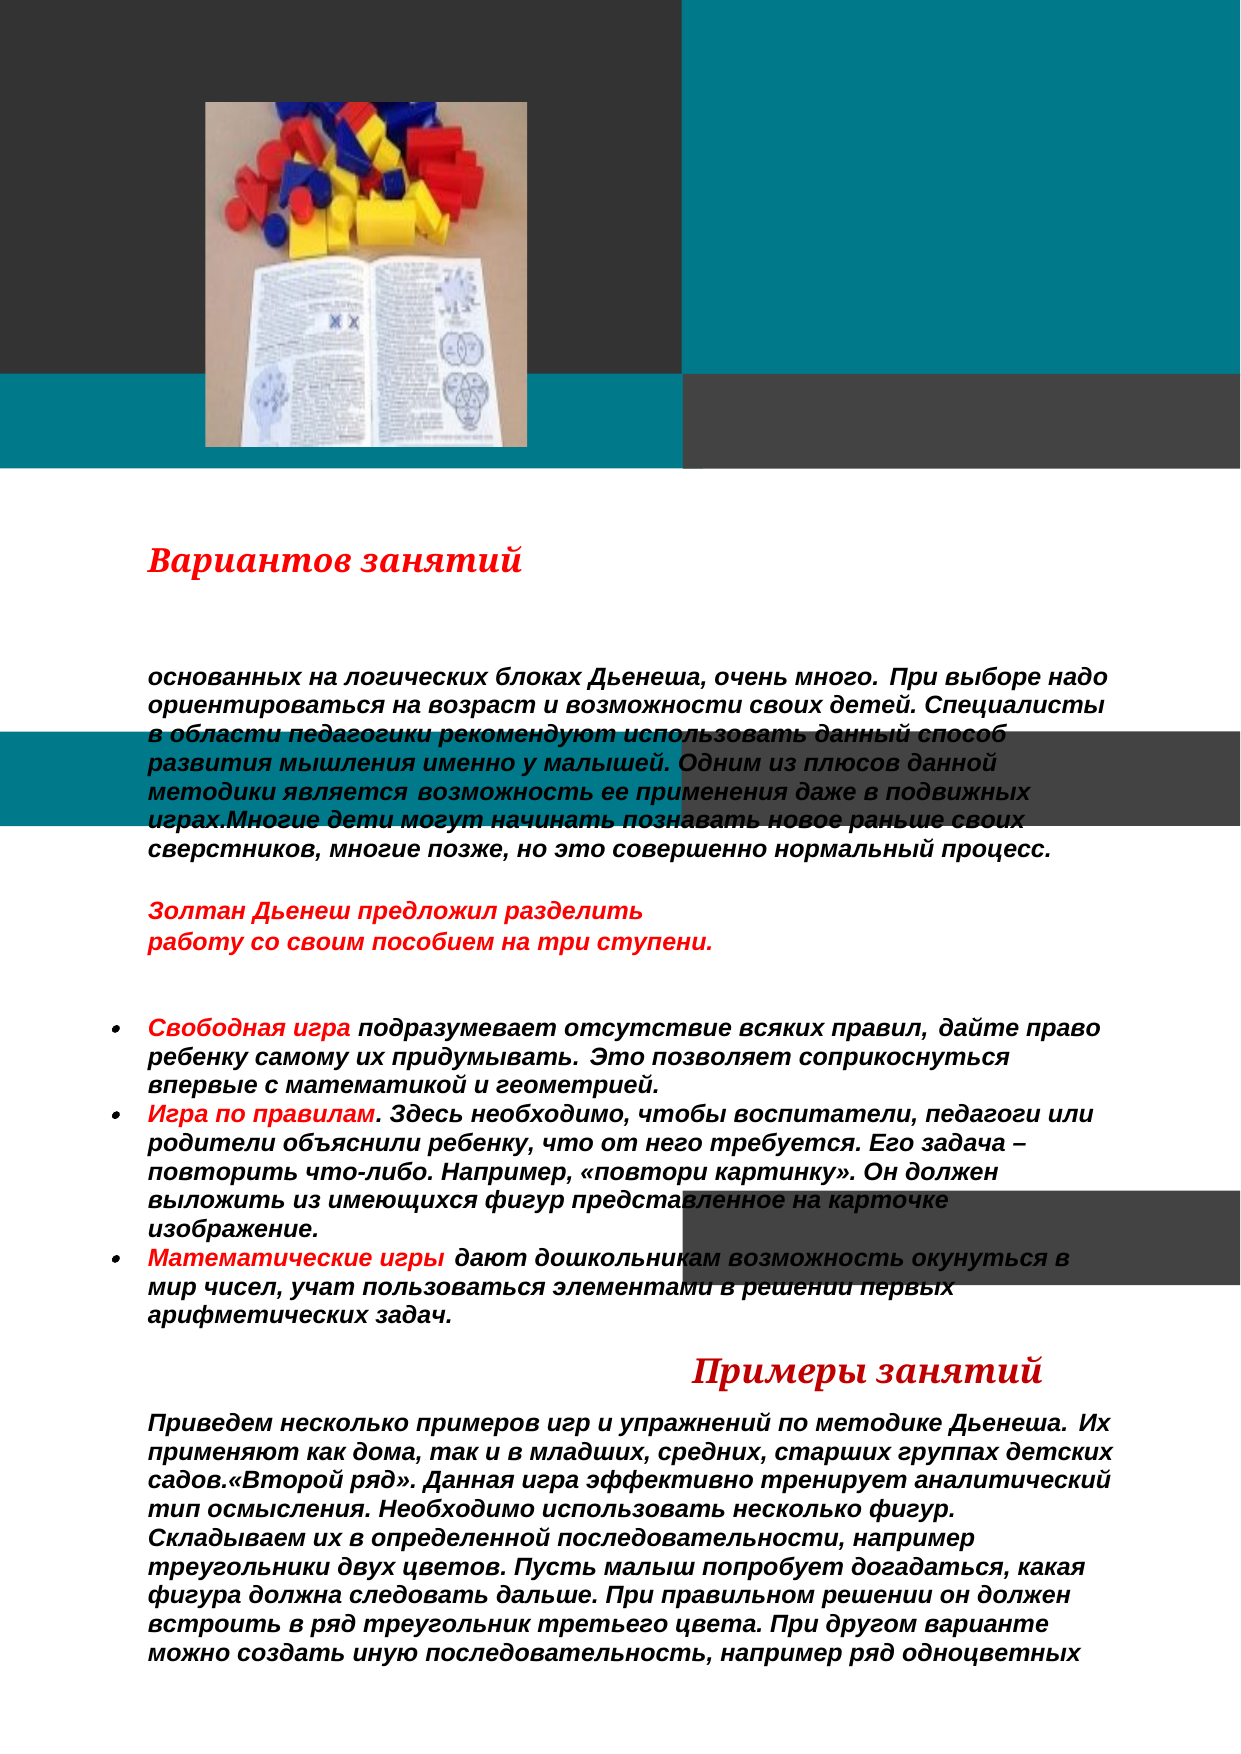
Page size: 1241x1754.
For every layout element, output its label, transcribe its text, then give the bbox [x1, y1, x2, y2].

list Игра по правилам. Здесь необходимо, чтобы воспитатели, педагоги или родители объяснили ребенку, что от него требуется. Его задача – повторить что-либо. Например, «повтори картинку». Он должен выложить из имеющихся фигур представленное на карточке изображение. [110, 1099, 1122, 1243]
text Золтан Дьенеш предложил разделить [148, 896, 1122, 924]
text основанных на логических блоках Дьенеша, очень много. При выборе надо ориентироваться на возраст и возможности своих детей. Специалисты в области педагогики рекомендуют использовать данный способ развития мышления именно у малышей. Одним из плюсов данной методики является возможность ее применения даже в подвижных играх.Многие дети могут начинать познавать новое раньше своих сверстников, многие позже, но это совершенно нормальный процесс. [148, 662, 1122, 863]
list Математические игры дают дошкольникам возможность окунуться в мир чисел, учат пользоваться элементами в решении первых арифметических задач. [110, 1243, 1122, 1329]
text Вариантов занятий [148, 543, 1122, 581]
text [148, 1408, 1122, 1666]
list Свободная игра подразумевает отсутствие всяких правил, дайте право ребенку самому их придумывать. Это позволяет соприкоснуться впервые с математикой и геометрией. [110, 1013, 1122, 1099]
picture [205, 102, 528, 447]
text Примеры занятий [148, 1352, 1122, 1392]
text работу со своим пособием на три ступени. [148, 927, 1122, 955]
